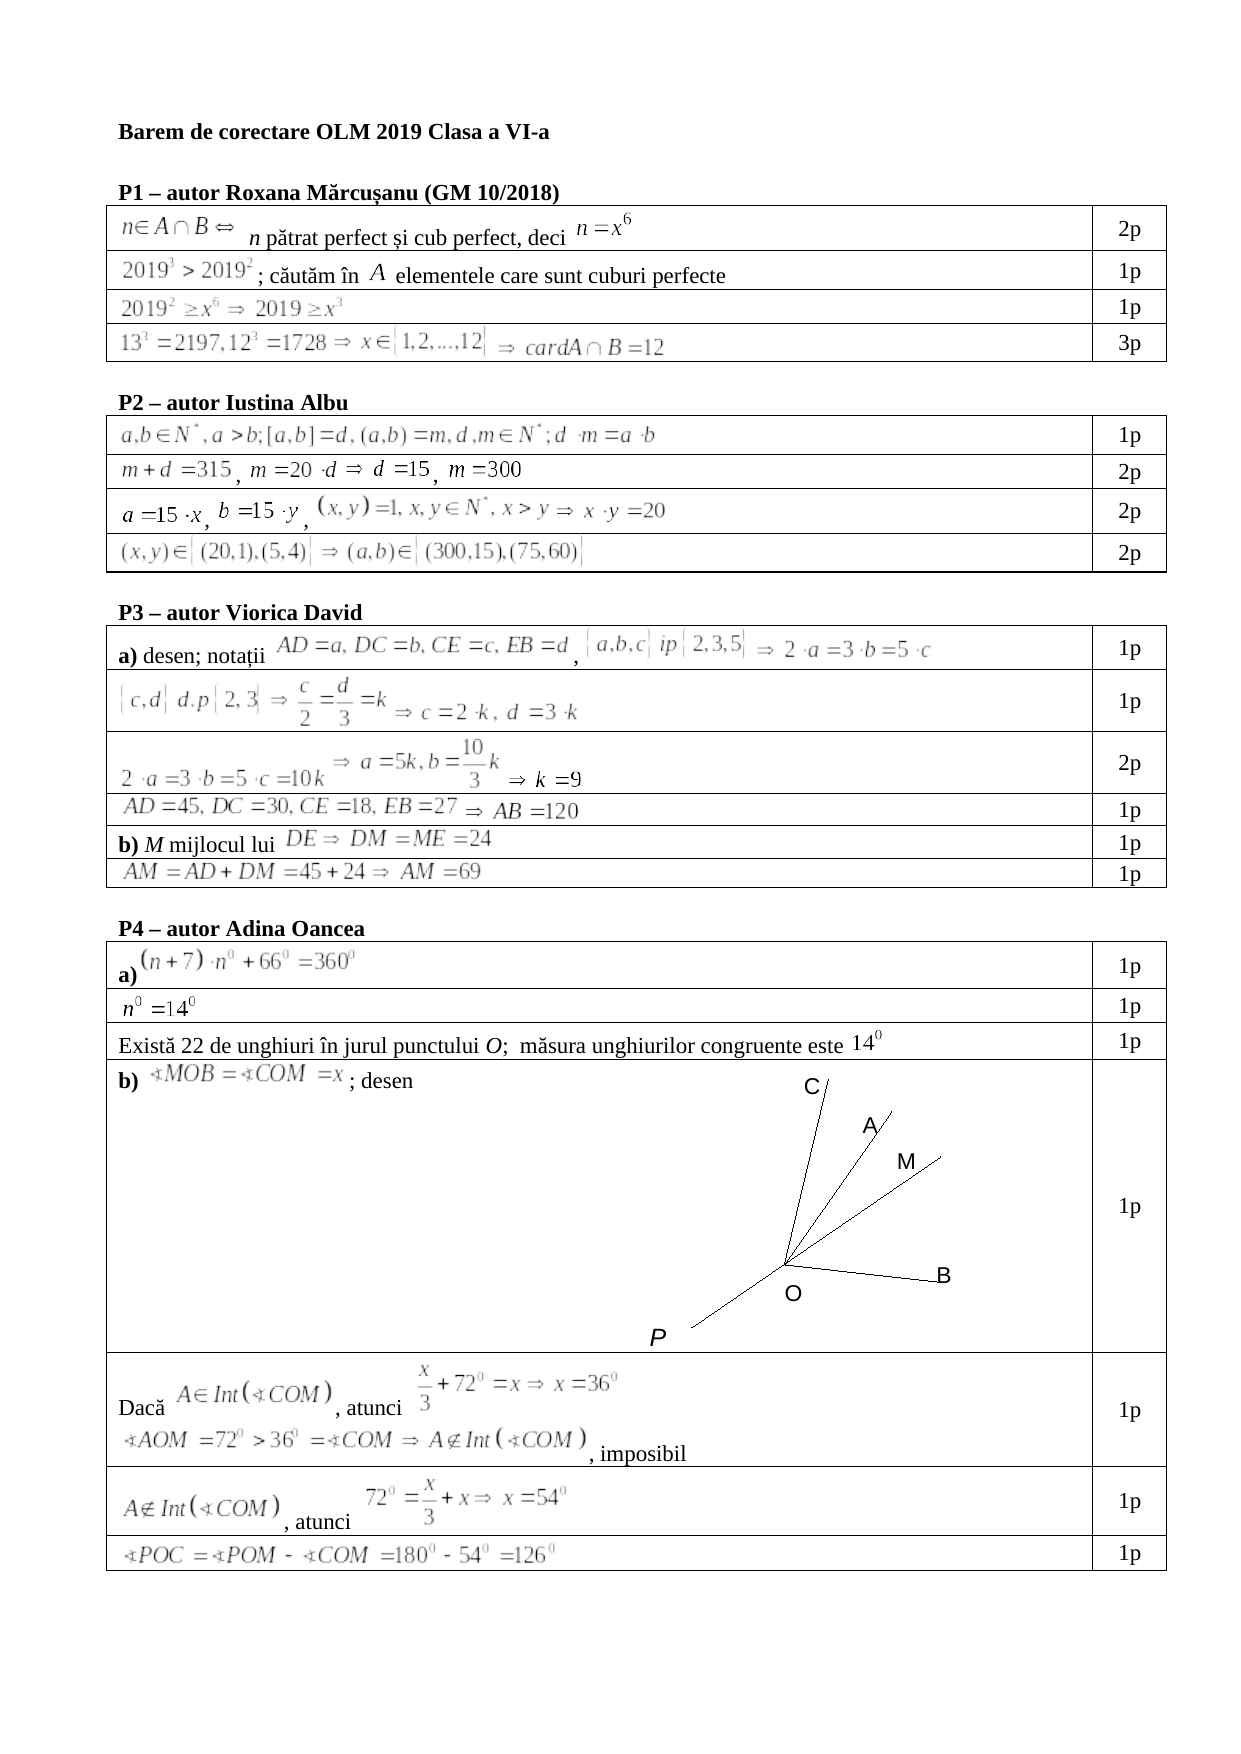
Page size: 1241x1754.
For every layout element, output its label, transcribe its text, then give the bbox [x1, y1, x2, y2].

table_cell 1p [1093, 1353, 1166, 1466]
table_cell [107, 732, 1092, 793]
table_header 1p [1093, 942, 1166, 988]
table_cell 2p [1093, 732, 1166, 793]
table_cell [107, 290, 1092, 323]
table_cell [107, 1536, 1092, 1570]
text P1 – autor Roxana Mărcușanu (GM 10/2018) [118, 178, 1122, 205]
table_cell b) ; desen P [107, 1060, 1092, 1352]
text Barem de corectare OLM 2019 Clasa a VI-a [118, 118, 1122, 144]
table_cell b) M mijlocul lui [107, 826, 1092, 857]
table_header a) desen; notații , [107, 626, 1092, 669]
table_cell 1p [1093, 989, 1166, 1022]
table_cell [107, 794, 1092, 825]
table_cell 1p [1093, 826, 1166, 857]
table_cell 1p [1093, 1060, 1166, 1352]
table_header 1p [1093, 416, 1166, 453]
table_cell Dacă , atunci , imposibil [107, 1353, 1092, 1466]
table_header [107, 416, 1092, 453]
table_cell 2p [1093, 489, 1166, 533]
table_cell 1p [1093, 794, 1166, 825]
table_cell , , [107, 455, 1092, 488]
table_cell 3p [1093, 324, 1166, 361]
table_cell 1p [1093, 1536, 1166, 1570]
table_header 2p [1093, 206, 1166, 250]
text P3 – autor Viorica David [118, 599, 1122, 625]
table_cell Există 22 de unghiuri în jurul punctului O; măsura unghiurilor congruente este [107, 1023, 1092, 1059]
text P4 – autor Adina Oancea [118, 915, 1122, 941]
table_cell ; căutăm în elementele care sunt cuburi perfecte [107, 251, 1092, 289]
table_header 1p [1093, 626, 1166, 669]
table_cell 1p [1093, 251, 1166, 289]
table_cell 1p [1093, 859, 1166, 887]
table_cell 2p [1093, 455, 1166, 488]
table_header a) [107, 942, 1092, 988]
table_cell [107, 670, 1092, 731]
table_cell 1p [1093, 1023, 1166, 1059]
table_cell [107, 534, 1092, 571]
table_cell 1p [1093, 1467, 1166, 1534]
table_cell [107, 324, 1092, 361]
table_cell 2p [1093, 534, 1166, 571]
table_cell 1p [1093, 670, 1166, 731]
table_cell 1p [1093, 290, 1166, 323]
table_cell [107, 989, 1092, 1022]
table_header n pătrat perfect și cub perfect, deci [107, 206, 1092, 250]
table_cell [107, 859, 1092, 887]
table_cell , , [107, 489, 1092, 533]
text P2 – autor Iustina Albu [118, 389, 1122, 415]
table_cell , atunci [107, 1467, 1092, 1534]
